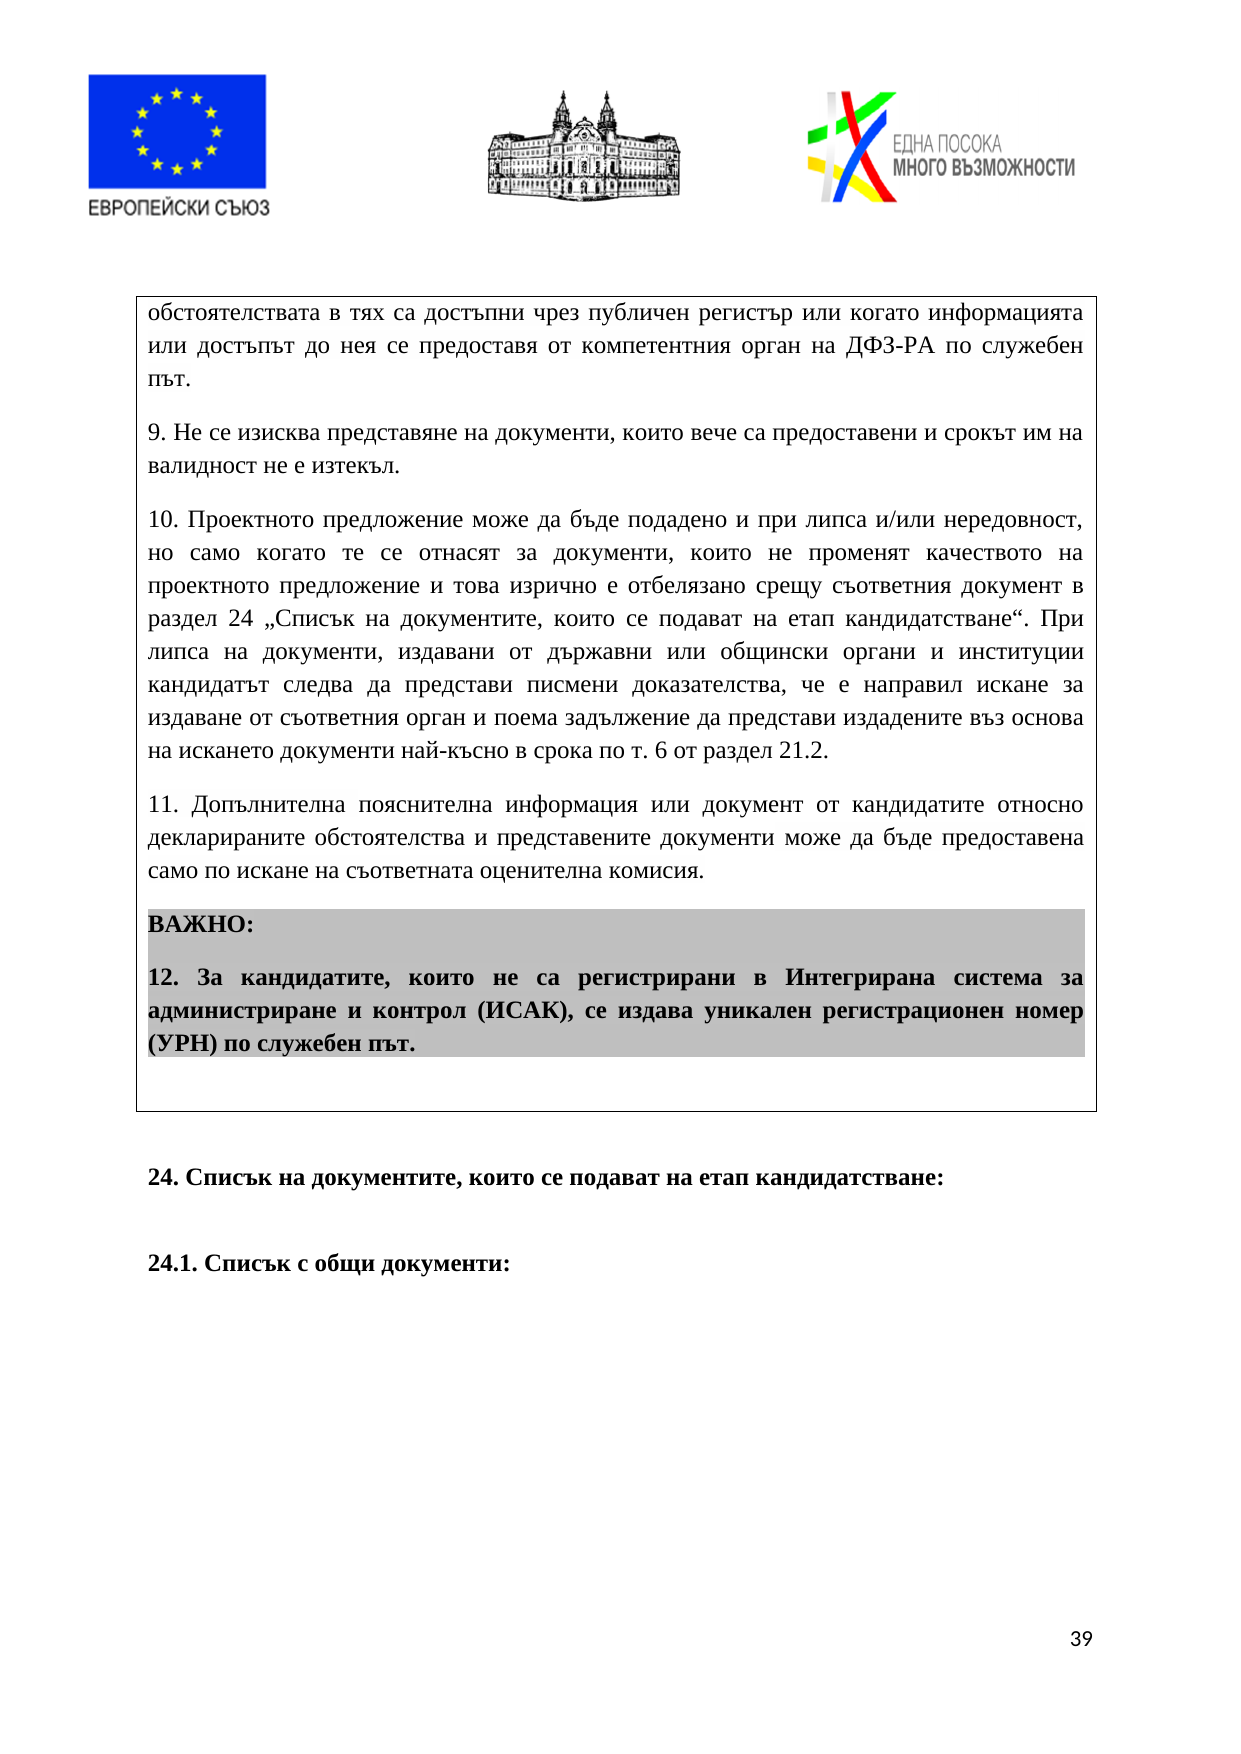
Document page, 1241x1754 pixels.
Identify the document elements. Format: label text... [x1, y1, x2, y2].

subtitle 24. Списък на документите, които се подават на етап кандидатстване: [148, 1162, 1093, 1191]
picture [88, 73, 272, 219]
text 24.1. Списък с общи документи: [148, 1248, 1093, 1277]
picture [483, 87, 688, 205]
picture [800, 87, 1078, 205]
